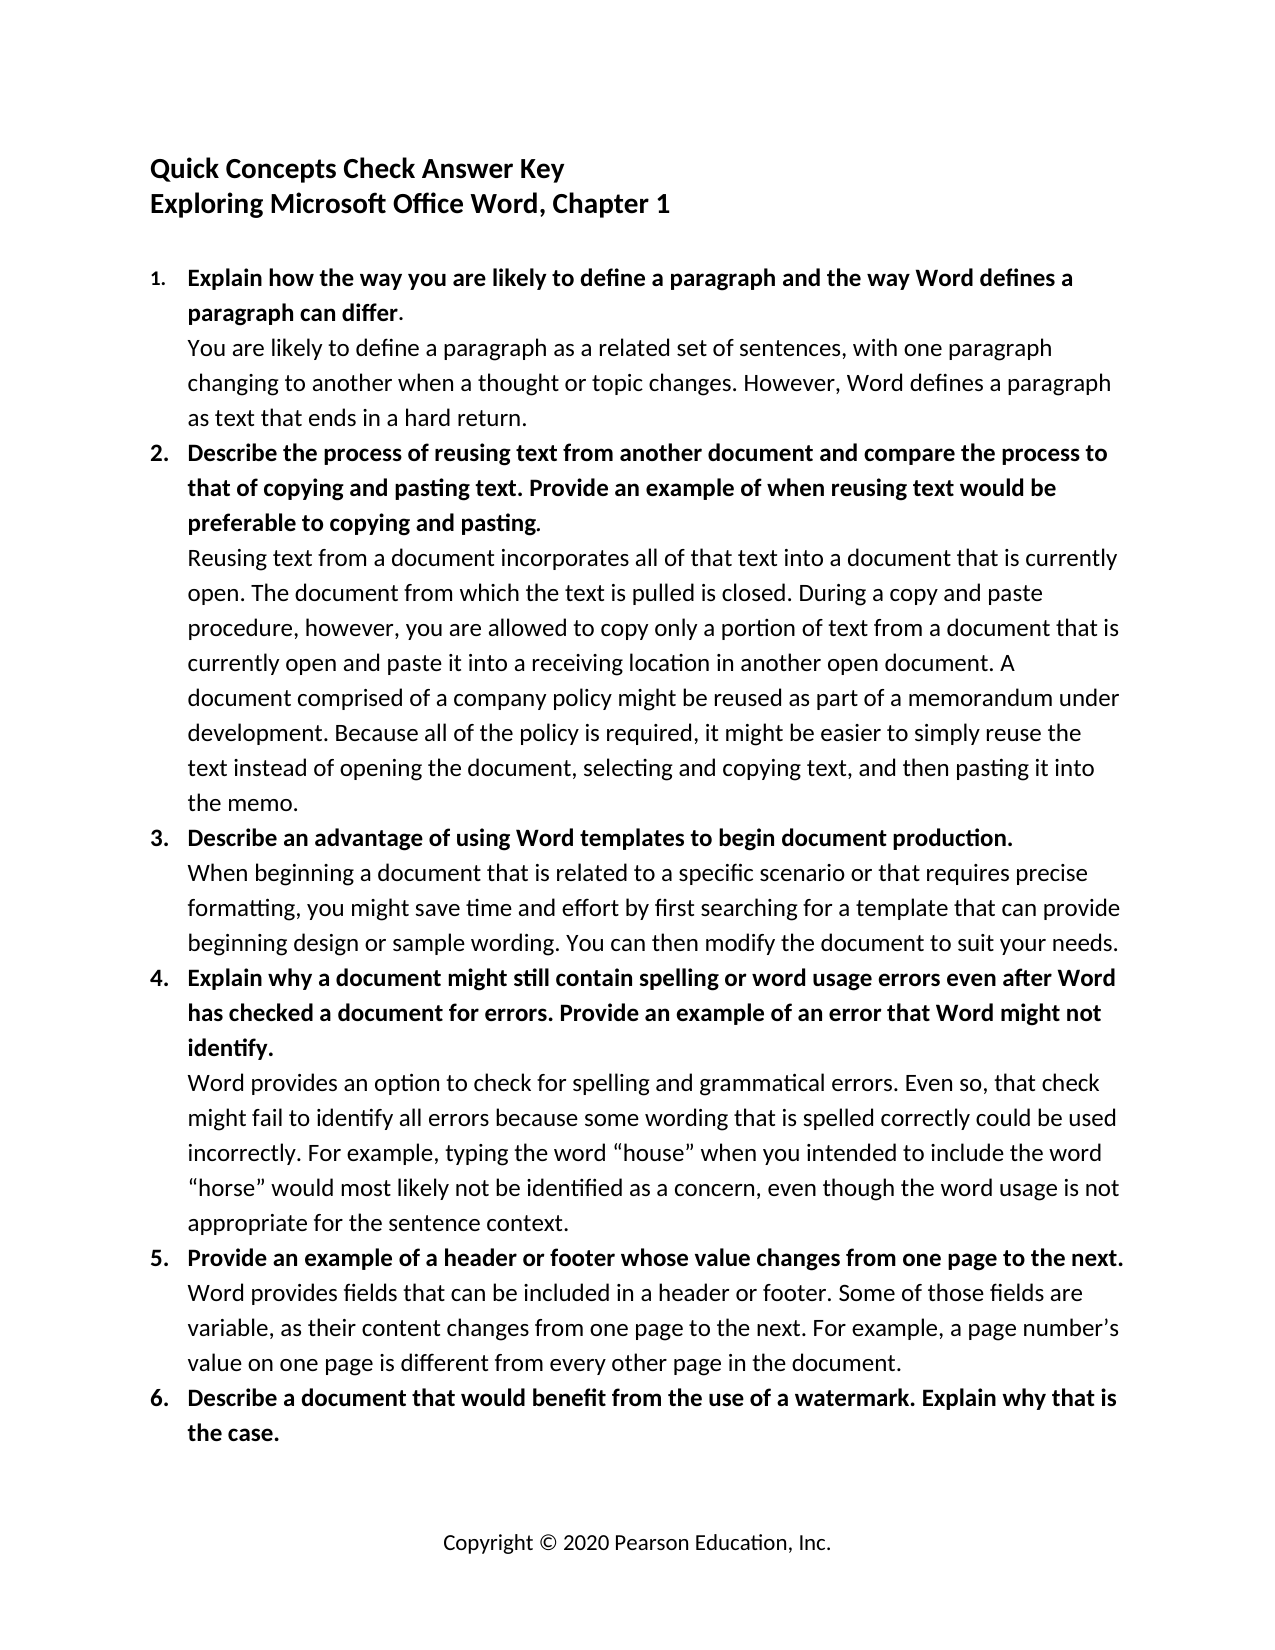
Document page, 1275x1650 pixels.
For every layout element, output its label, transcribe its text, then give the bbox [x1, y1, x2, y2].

list Explain how the way you are likely to define a paragraph and the way Word defines a paragraph can differ. [150, 262, 1125, 328]
subtitle Exploring Microsoft Office Word, Chapter 1 [150, 186, 1125, 221]
text Reusing text from a document incorporates all of that text into a document that is currently open. The document from which the text is pulled is closed. During a copy and paste procedure, however, you are allowed to copy only a portion of text from a document that is currently open and paste it into a receiving location in another open document. A document comprised of a company policy might be reused as part of a memorandum under development. Because all of the policy is required, it might be easier to simply reuse the text instead of opening the document, selecting and copying text, and then pasting it into the memo. [187, 542, 1125, 818]
list Describe the process of reusing text from another document and compare the process to that of copying and pasting text. Provide an example of when reusing text would be preferable to copying and pasting. [150, 437, 1125, 538]
list Describe a document that would benefit from the use of a watermark. Explain why that is the case. [150, 1382, 1125, 1448]
list Explain why a document might still contain spelling or word usage errors even after Word has checked a document for errors. Provide an example of an error that Word might not identify. Word provides an option to check for spelling and grammatical errors. Even so, that check might fail to identify all errors because some wording that is spelled correctly could be used incorrectly. For example, typing the word “house” when you intended to include the word “horse” would most likely not be identified as a concern, even though the word usage is not appropriate for the sentence context. [150, 962, 1125, 1238]
subtitle Quick Concepts Check Answer Key [150, 150, 1125, 186]
list Provide an example of a header or footer whose value changes from one page to the next. Word provides fields that can be included in a header or footer. Some of those fields are variable, as their content changes from one page to the next. For example, a page number’s value on one page is different from every other page in the document. [150, 1242, 1125, 1378]
text You are likely to define a paragraph as a related set of sentences, with one paragraph changing to another when a thought or topic changes. However, Word defines a paragraph as text that ends in a hard return. [187, 332, 1125, 433]
list Describe an advantage of using Word templates to begin document production. [150, 822, 1125, 853]
text When beginning a document that is related to a specific scenario or that requires precise formatting, you might save time and effort by first searching for a template that can provide beginning design or sample wording. You can then modify the document to suit your needs. [187, 857, 1125, 958]
